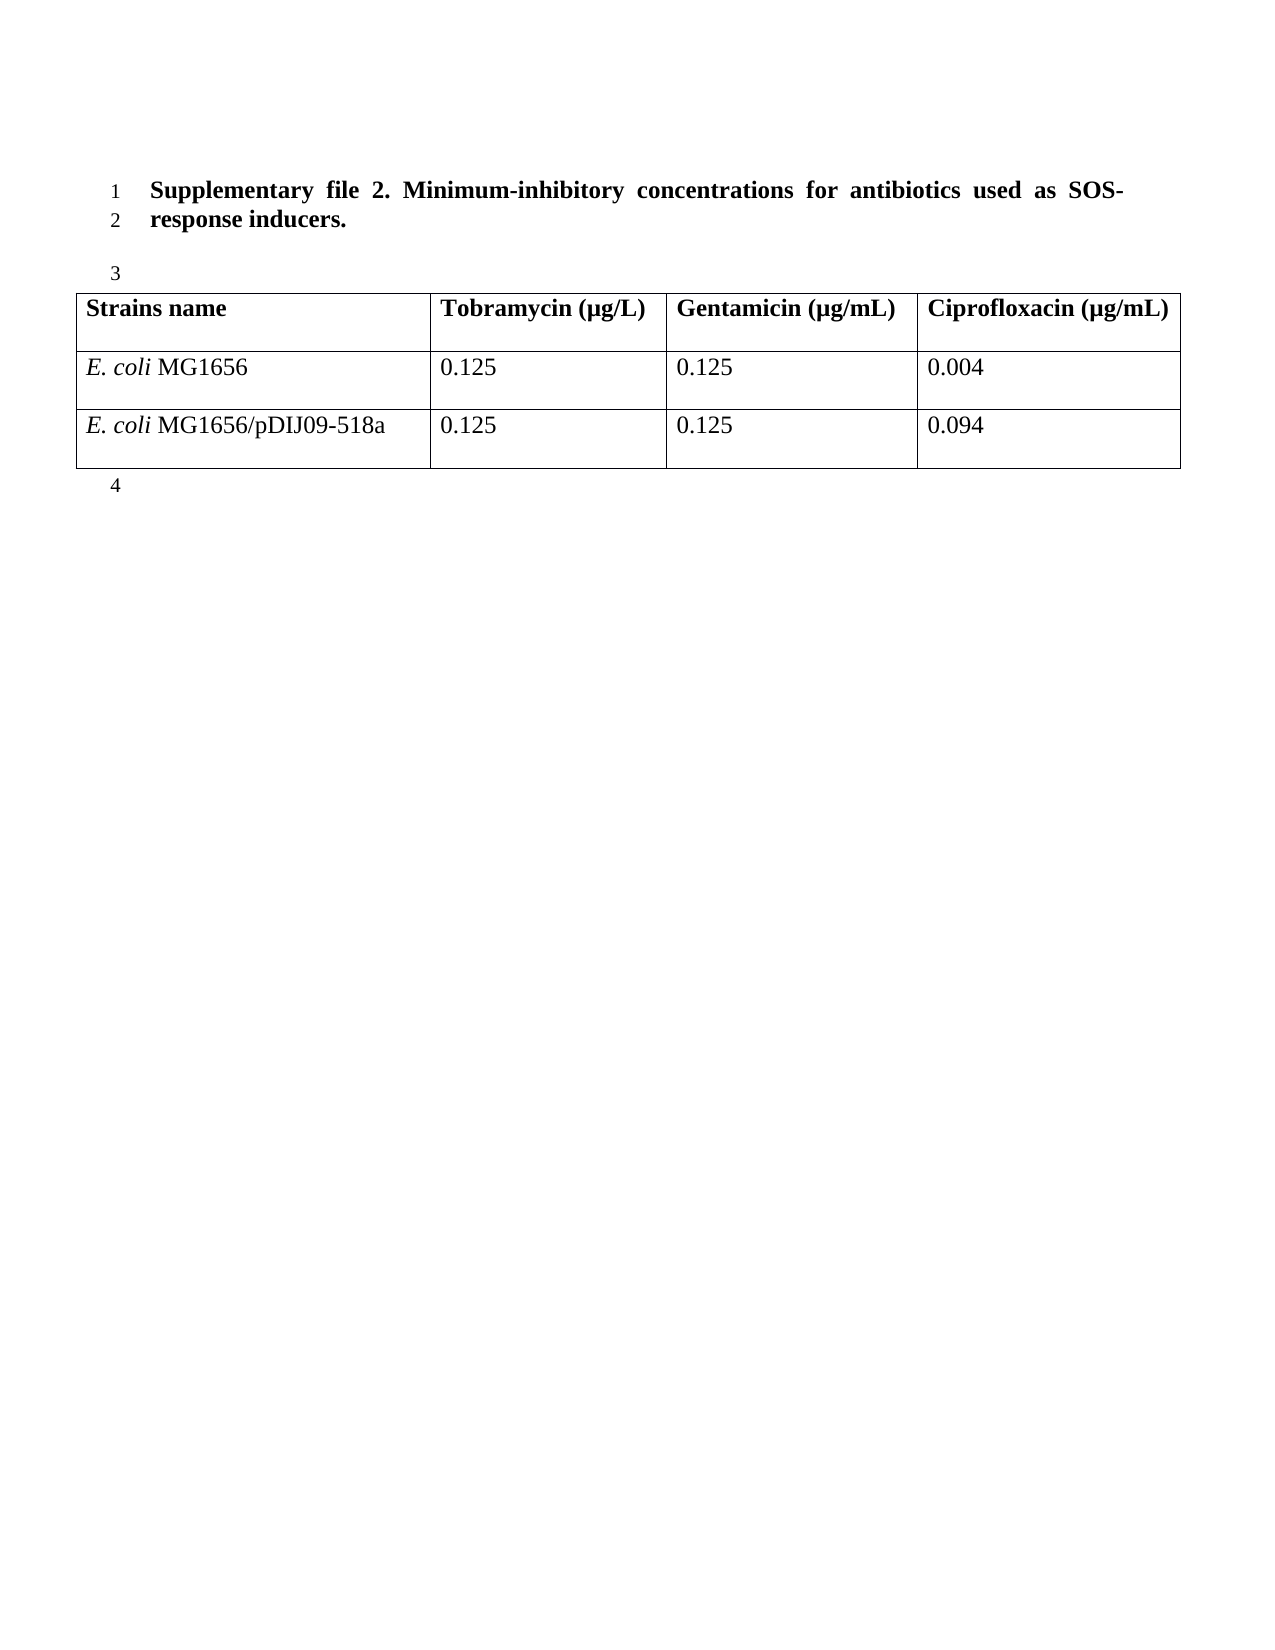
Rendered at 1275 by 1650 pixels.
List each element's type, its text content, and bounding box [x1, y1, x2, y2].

table_cell E. coli MG1656/pDIJ09-518a [77, 410, 430, 468]
table_cell 0.125 [667, 352, 917, 409]
table_cell E. coli MG1656 [77, 352, 430, 409]
text Supplementary file 2. Minimum-inhibitory concentrations for antibiotics used as SOS-response inducers. [150, 175, 1125, 232]
table_header Tobramycin (µg/L) [431, 294, 666, 351]
table_cell 0.125 [431, 410, 666, 468]
table_header Strains name [77, 294, 430, 351]
table_cell 0.004 [918, 352, 1180, 409]
table_cell 0.125 [667, 410, 917, 468]
table_header Ciprofloxacin (µg/mL) [918, 294, 1180, 351]
table_cell 0.094 [918, 410, 1180, 468]
table_header Gentamicin (µg/mL) [667, 294, 917, 351]
table_cell 0.125 [431, 352, 666, 409]
